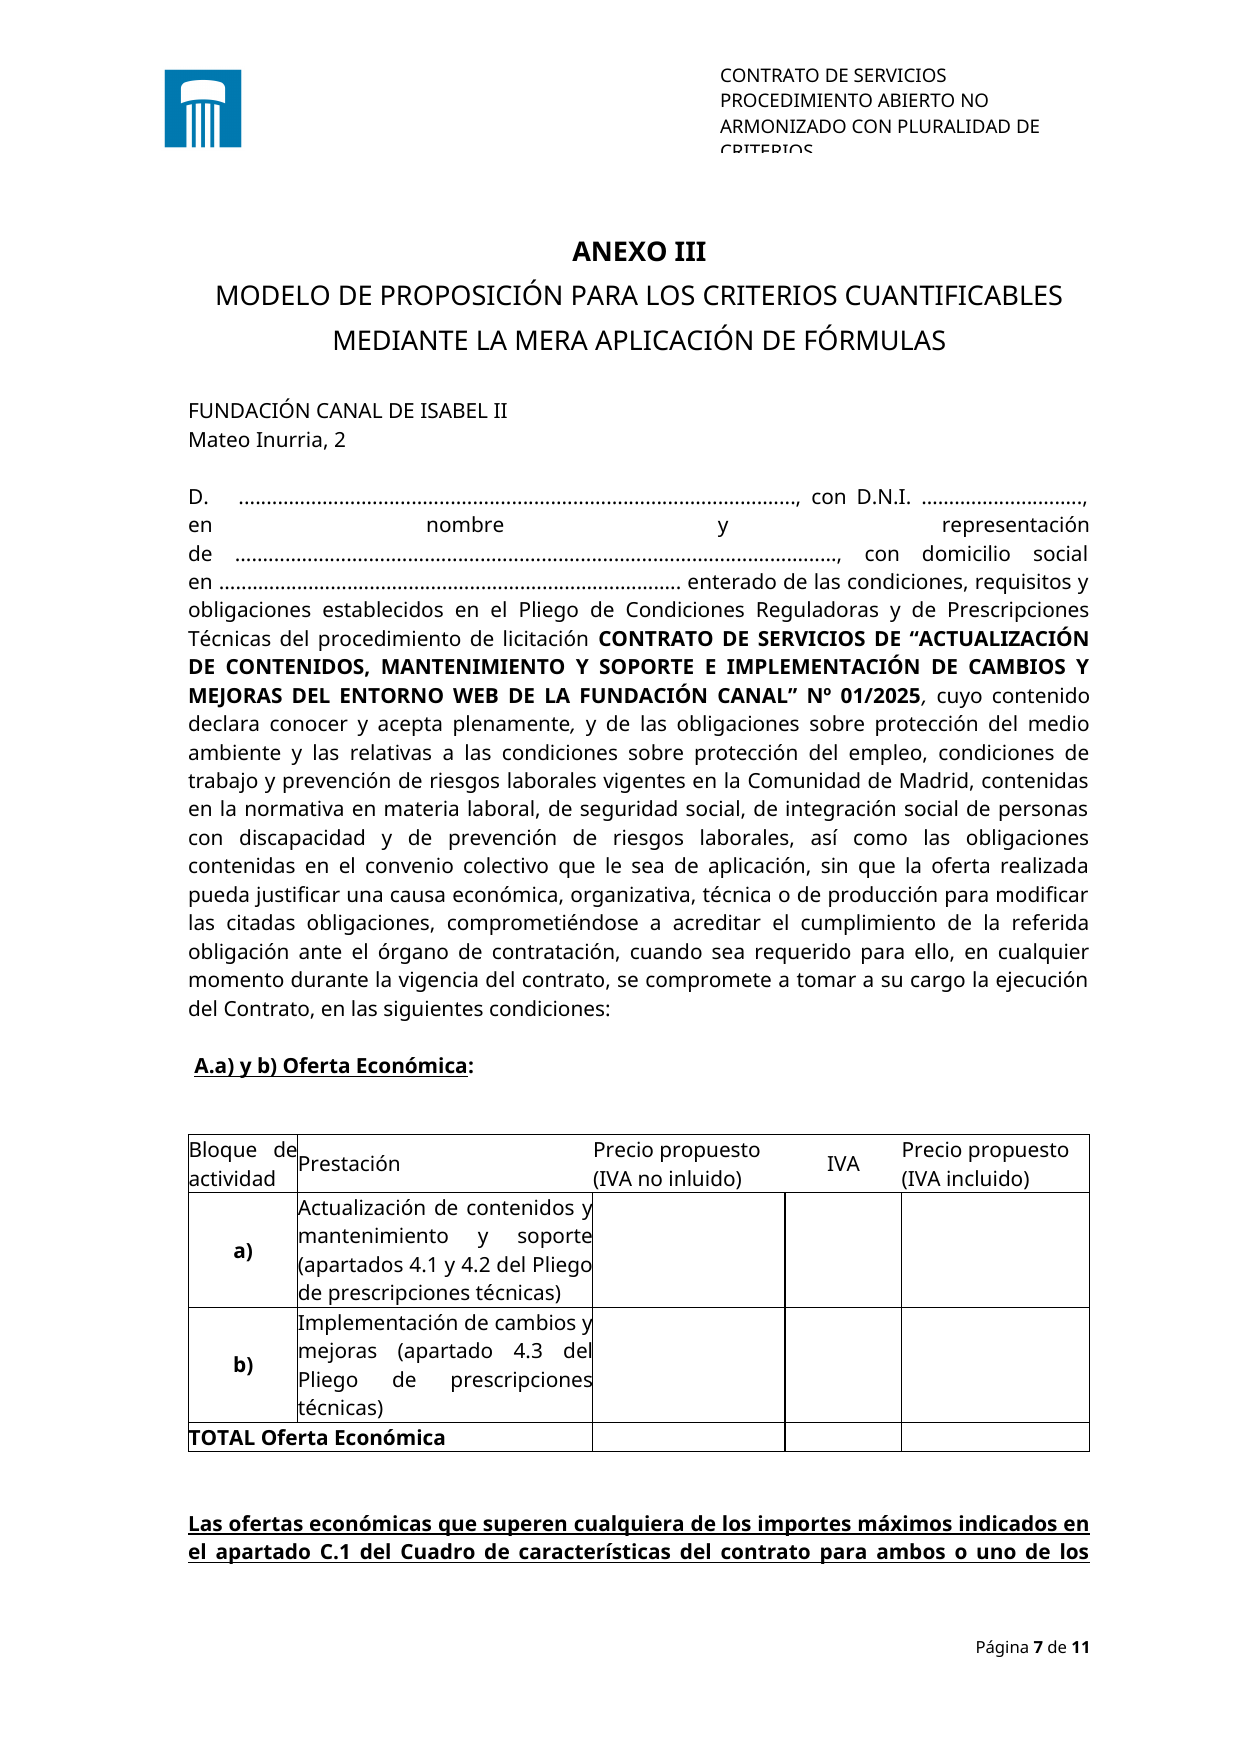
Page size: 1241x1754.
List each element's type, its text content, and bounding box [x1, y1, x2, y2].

table_header IVA [785, 1135, 901, 1192]
table_cell Actualización de contenidos y mantenimiento y soporte (apartados 4.1 y 4.2 del Pliego de prescripciones técnicas) [298, 1193, 592, 1307]
text A.a) y b) Oferta Económica: [188, 1051, 1090, 1080]
table_cell [902, 1308, 1089, 1422]
table_cell [786, 1308, 901, 1422]
text D. ...................................................................................................., con D.N.I. ……......................., en nombre y representación de ............................................................................................................, con domicilio social en ................................................................................... enterado de las condiciones, requisitos y obligaciones establecidos en el Pliego de Condiciones Reguladoras y de Prescripciones Técnicas del procedimiento de licitación CONTRATO DE SERVICIOS DE “ACTUALIZACIÓN DE CONTENIDOS, MANTENIMIENTO Y SOPORTE E IMPLEMENTACIÓN DE CAMBIOS Y MEJORAS DEL ENTORNO WEB DE LA FUNDACIÓN CANAL” Nº 01/2025, cuyo contenido declara conocer y acepta plenamente, y de las obligaciones sobre protección del medio ambiente y las relativas a las condiciones sobre protección del empleo, condiciones de trabajo y prevención de riesgos laborales vigentes en la Comunidad de Madrid, contenidas en la normativa en materia laboral, de seguridad social, de integración social de personas con discapacidad y de prevención de riesgos laborales, así como las obligaciones contenidas en el convenio colectivo que le sea de aplicación, sin que la oferta realizada pueda justificar una causa económica, organizativa, técnica o de producción para modificar las citadas obligaciones, comprometiéndose a acreditar el cumplimiento de la referida obligación ante el órgano de contratación, cuando sea requerido para ello, en cualquier momento durante la vigencia del contrato, se compromete a tomar a su cargo la ejecución del Contrato, en las siguientes condiciones: [188, 482, 1090, 1022]
table_cell TOTAL Oferta Económica [189, 1423, 592, 1451]
text FUNDACIÓN CANAL DE ISABEL II [188, 396, 1090, 425]
table_cell [593, 1193, 784, 1307]
table_cell [786, 1193, 901, 1307]
picture [161, 66, 245, 151]
table_cell [902, 1423, 1089, 1451]
table_cell [786, 1423, 901, 1451]
table_cell b) [189, 1308, 297, 1422]
text MODELO DE PROPOSICIÓN PARA LOS CRITERIOS CUANTIFICABLES MEDIANTE LA MERA APLICACIÓN DE FÓRMULAS [188, 277, 1090, 358]
table_cell a) [189, 1193, 297, 1307]
table_cell [902, 1193, 1089, 1307]
text Mateo Inurria, 2 [188, 425, 1090, 453]
text ANEXO III [188, 233, 1090, 269]
table_cell Implementación de cambios y mejoras (apartado 4.3 del Pliego de prescripciones técnicas) [298, 1308, 592, 1422]
table_header Precio propuesto (IVA incluido) [901, 1135, 1089, 1192]
table_header Prestación [298, 1135, 593, 1192]
table_header Precio propuesto (IVA no inluido) [593, 1135, 785, 1192]
table_cell [593, 1423, 784, 1451]
table_cell [593, 1308, 784, 1422]
table_header Bloque de actividad [189, 1135, 297, 1192]
